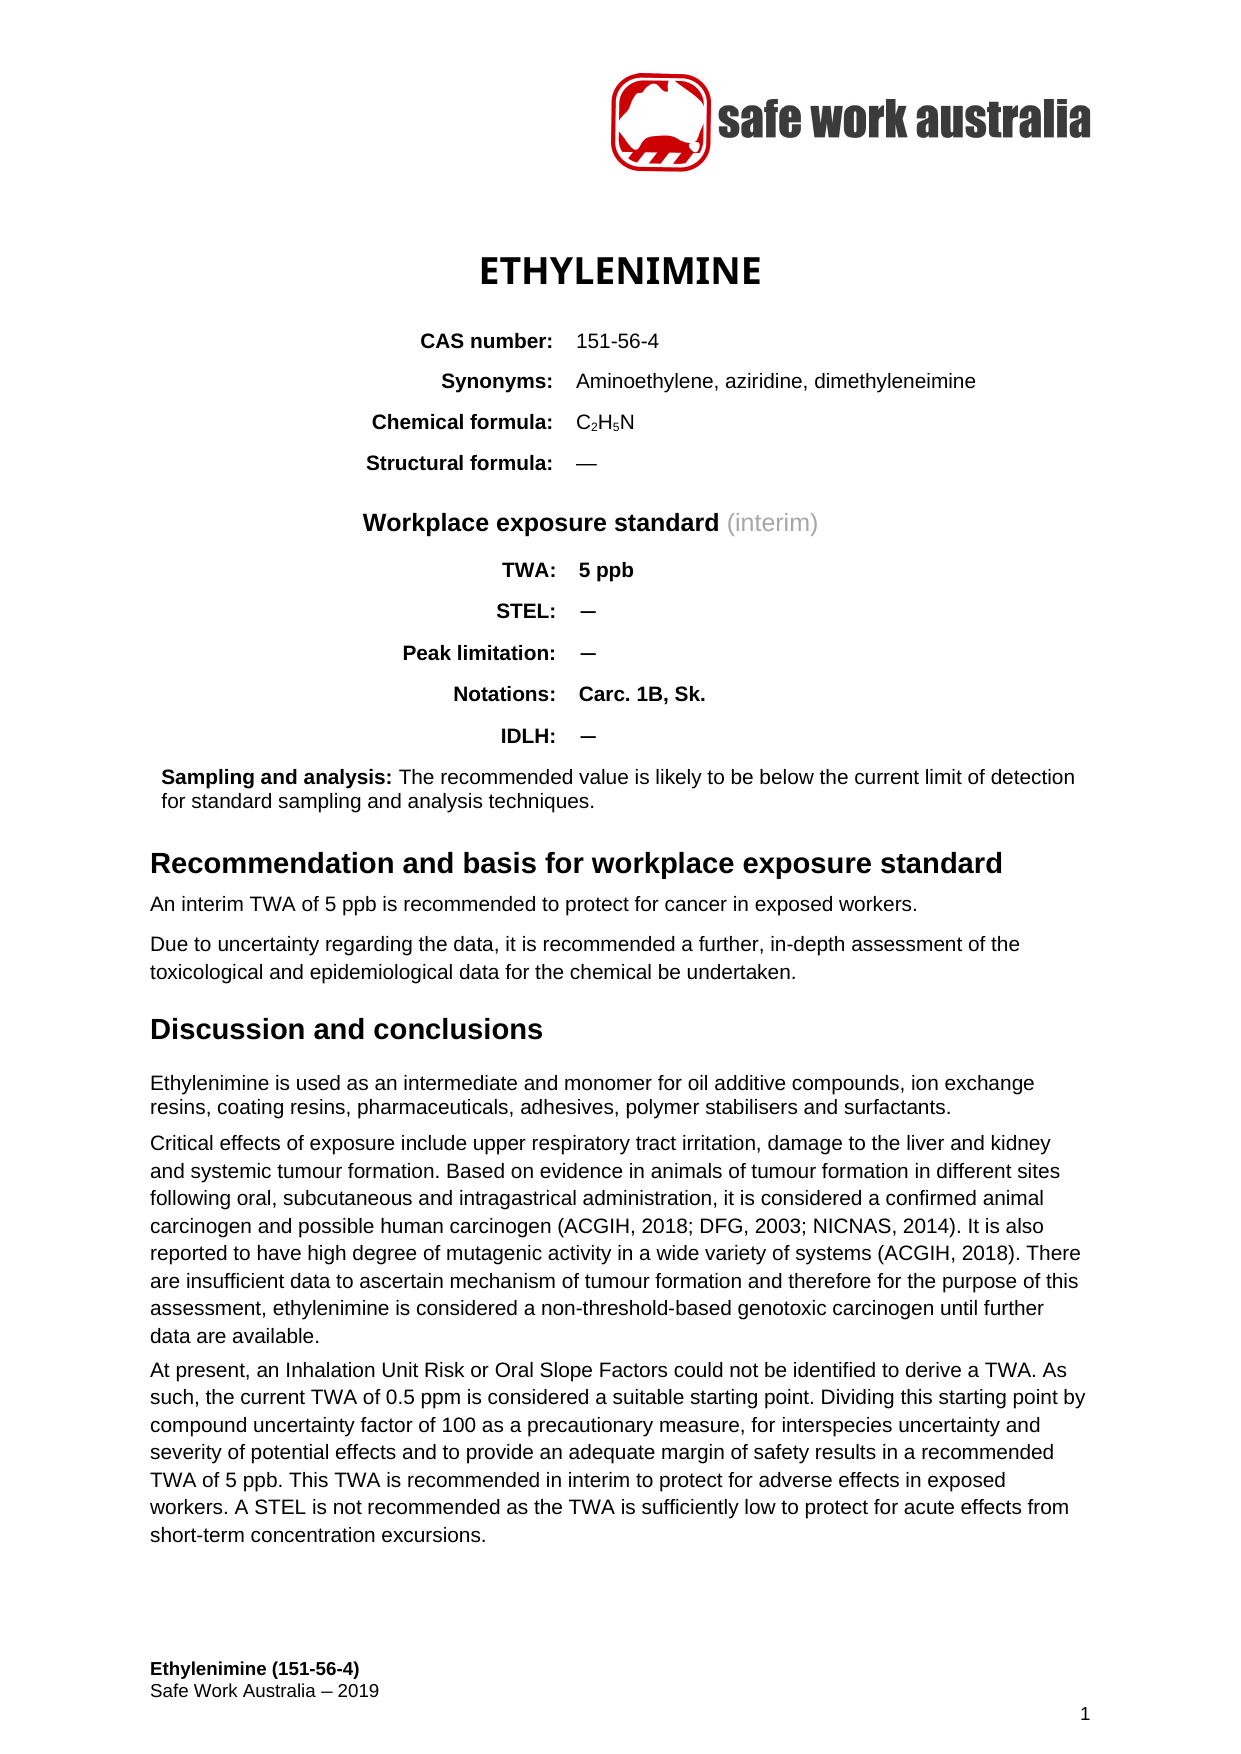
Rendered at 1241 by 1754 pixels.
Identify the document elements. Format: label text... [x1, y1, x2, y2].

table_cell — [567, 632, 1090, 674]
table_cell Structural formula: [150, 442, 564, 483]
table_cell Sampling and analysis: [150, 757, 1090, 821]
table_cell Synonyms: [150, 361, 564, 402]
table_cell — [567, 590, 1090, 632]
table_cell IDLH: [150, 715, 567, 757]
table_cell — [565, 442, 1090, 483]
table_cell STEL: [150, 590, 567, 632]
text An interim TWA of 5 ppb is recommended to protect for cancer in exposed workers. [150, 892, 1090, 916]
table_cell Aminoethylene, aziridine, dimethyleneimine [565, 361, 1090, 402]
subtitle Discussion and conclusions [150, 1012, 1090, 1046]
table_cell — [567, 715, 1090, 757]
table_header CAS number: [150, 320, 564, 361]
table_cell Chemical formula: [150, 402, 564, 442]
table_cell Carc. 1B, Sk. [567, 674, 1090, 714]
table_header TWA: [150, 549, 567, 590]
table_header 5 ppb [567, 549, 1090, 590]
table_header 151-56-4 [565, 320, 1090, 361]
list Critical effects of exposure include upper respiratory tract irritation, damage to the liver and kidney and systemic tumour formation. Based on evidence in animals of tumour formation in different sites following oral, subcutaneous and intragastrical administration, it is considered a confirmed animal carcinogen and possible human carcinogen (ACGIH, 2018; DFG, 2003; NICNAS, 2014). It is also reported to have high degree of mutagenic activity in a wide variety of systems (ACGIH, 2018). There are insufficient data to ascertain mechanism of tumour formation and therefore for the purpose of this assessment, ethylenimine is considered a non-threshold-based genotoxic carcinogen until further data are available. [150, 1131, 1090, 1348]
text Due to uncertainty regarding the data, it is recommended a further, in-depth assessment of the toxicological and epidemiological data for the chemical be undertaken. [150, 932, 1090, 984]
table_cell Notations: [150, 674, 567, 714]
subtitle Recommendation and basis for workplace exposure standard [150, 846, 1090, 880]
table_cell Peak limitation: [150, 632, 567, 674]
text At present, an Inhalation Unit Risk or Oral Slope Factors could not be identified to derive a TWA. As such, the current TWA of 0.5 ppm is considered a suitable starting point. Dividing this starting point by compound uncertainty factor of 100 as a precautionary measure, for interspecies uncertainty and severity of potential effects and to provide an adequate margin of safety results in a recommended TWA of 5 ppb. This TWA is recommended in interim to protect for adverse effects in exposed workers. A STEL is not recommended as the TWA is sufficiently low to protect for acute effects from short-term concentration excursions. [150, 1357, 1090, 1546]
subtitle Ethylenimine is used as an intermediate and monomer for oil additive compounds, ion exchange resins, coating resins, pharmaceuticals, adhesives, polymer stabilisers and surfactants. [150, 1071, 1090, 1119]
picture [608, 73, 1091, 172]
text Workplace exposure standard [150, 508, 1090, 537]
table_cell C2H5N [565, 402, 1090, 442]
